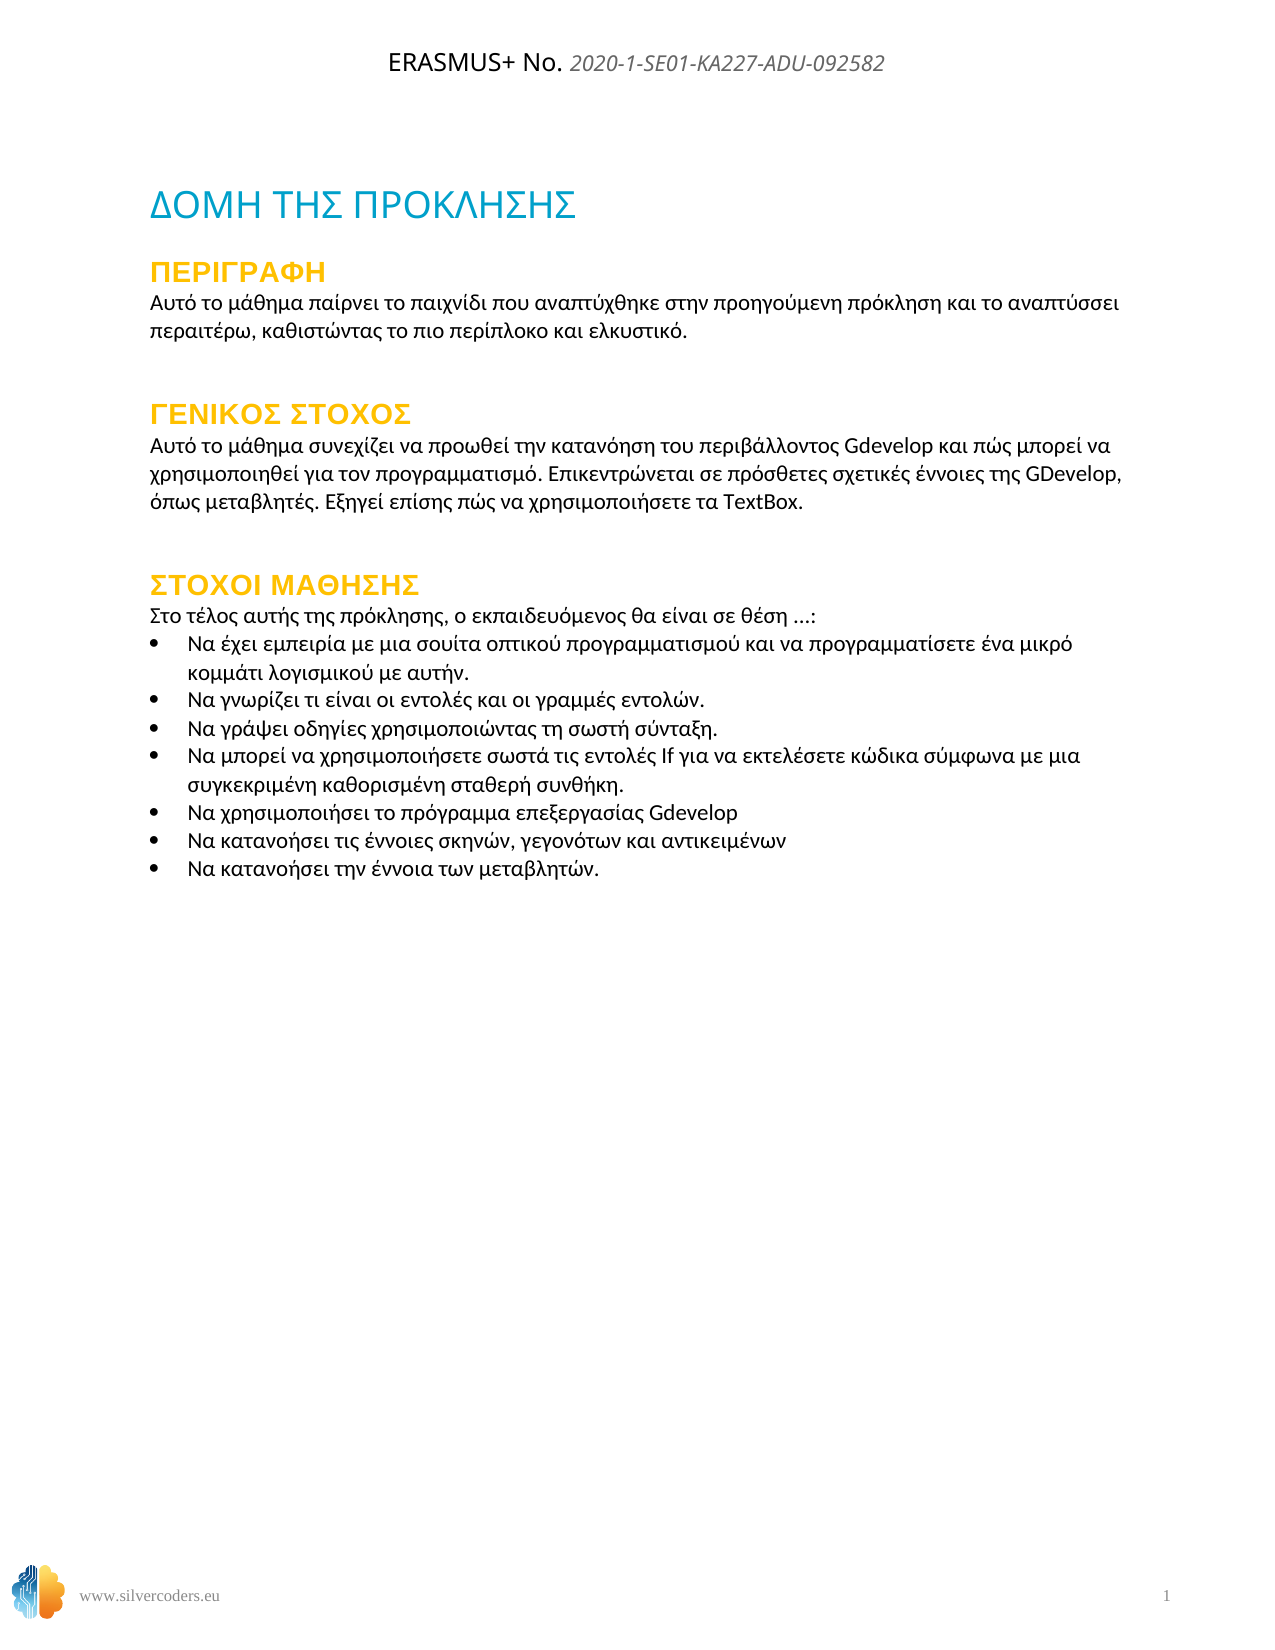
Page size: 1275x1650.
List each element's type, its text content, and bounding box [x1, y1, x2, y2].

text Αυτό το μάθημα παίρνει το παιχνίδι που αναπτύχθηκε στην προηγούμενη πρόκληση και το αναπτύσσει περαιτέρω, καθιστώντας το πιο περίπλοκο και ελκυστικό. [150, 288, 1125, 344]
text ΔΟΜΗ ΤΗΣ ΠΡΟΚΛΗΣΗΣ [150, 179, 1125, 230]
list Να χρησιμοποιήσει το πρόγραμμα επεξεργασίας Gdevelop [150, 798, 1125, 826]
subtitle ΠΕΡΙΓΡΑΦΗ [150, 255, 1125, 288]
subtitle ΓΕΝΙΚΟΣ ΣΤΟΧΟΣ [150, 397, 1125, 431]
list Να γνωρίζει τι είναι οι εντολές και οι γραμμές εντολών. [150, 686, 1125, 714]
list Να κατανοήσει τις έννοιες σκηνών, γεγονότων και αντικειμένων [150, 826, 1125, 854]
text Στο τέλος αυτής της πρόκλησης, ο εκπαιδευόμενος θα είναι σε θέση ...: [150, 602, 1125, 629]
subtitle ΣΤΟΧΟΙ ΜΑΘΗΣΗΣ [150, 568, 1125, 602]
list Να μπορεί να χρησιμοποιήσετε σωστά τις εντολές If για να εκτελέσετε κώδικα σύμφωνα με μια συγκεκριμένη καθορισμένη σταθερή συνθήκη. [150, 742, 1125, 798]
list Να γράψει οδηγίες χρησιμοποιώντας τη σωστή σύνταξη. [150, 714, 1125, 742]
text Αυτό το μάθημα συνεχίζει να προωθεί την κατανόηση του περιβάλλοντος Gdevelop και πώς μπορεί να χρησιμοποιηθεί για τον προγραμματισμό. Επικεντρώνεται σε πρόσθετες σχετικές έννοιες της GDevelop, όπως μεταβλητές. Εξηγεί επίσης πώς να χρησιμοποιήσετε τα TextBox. [150, 431, 1125, 515]
list Να κατανοήσει την έννοια των μεταβλητών. [150, 854, 1125, 882]
picture [11, 1565, 65, 1619]
list Να έχει εμπειρία με μια σουίτα οπτικού προγραμματισμού και να προγραμματίσετε ένα μικρό κομμάτι λογισμικού με αυτήν. [150, 629, 1125, 686]
